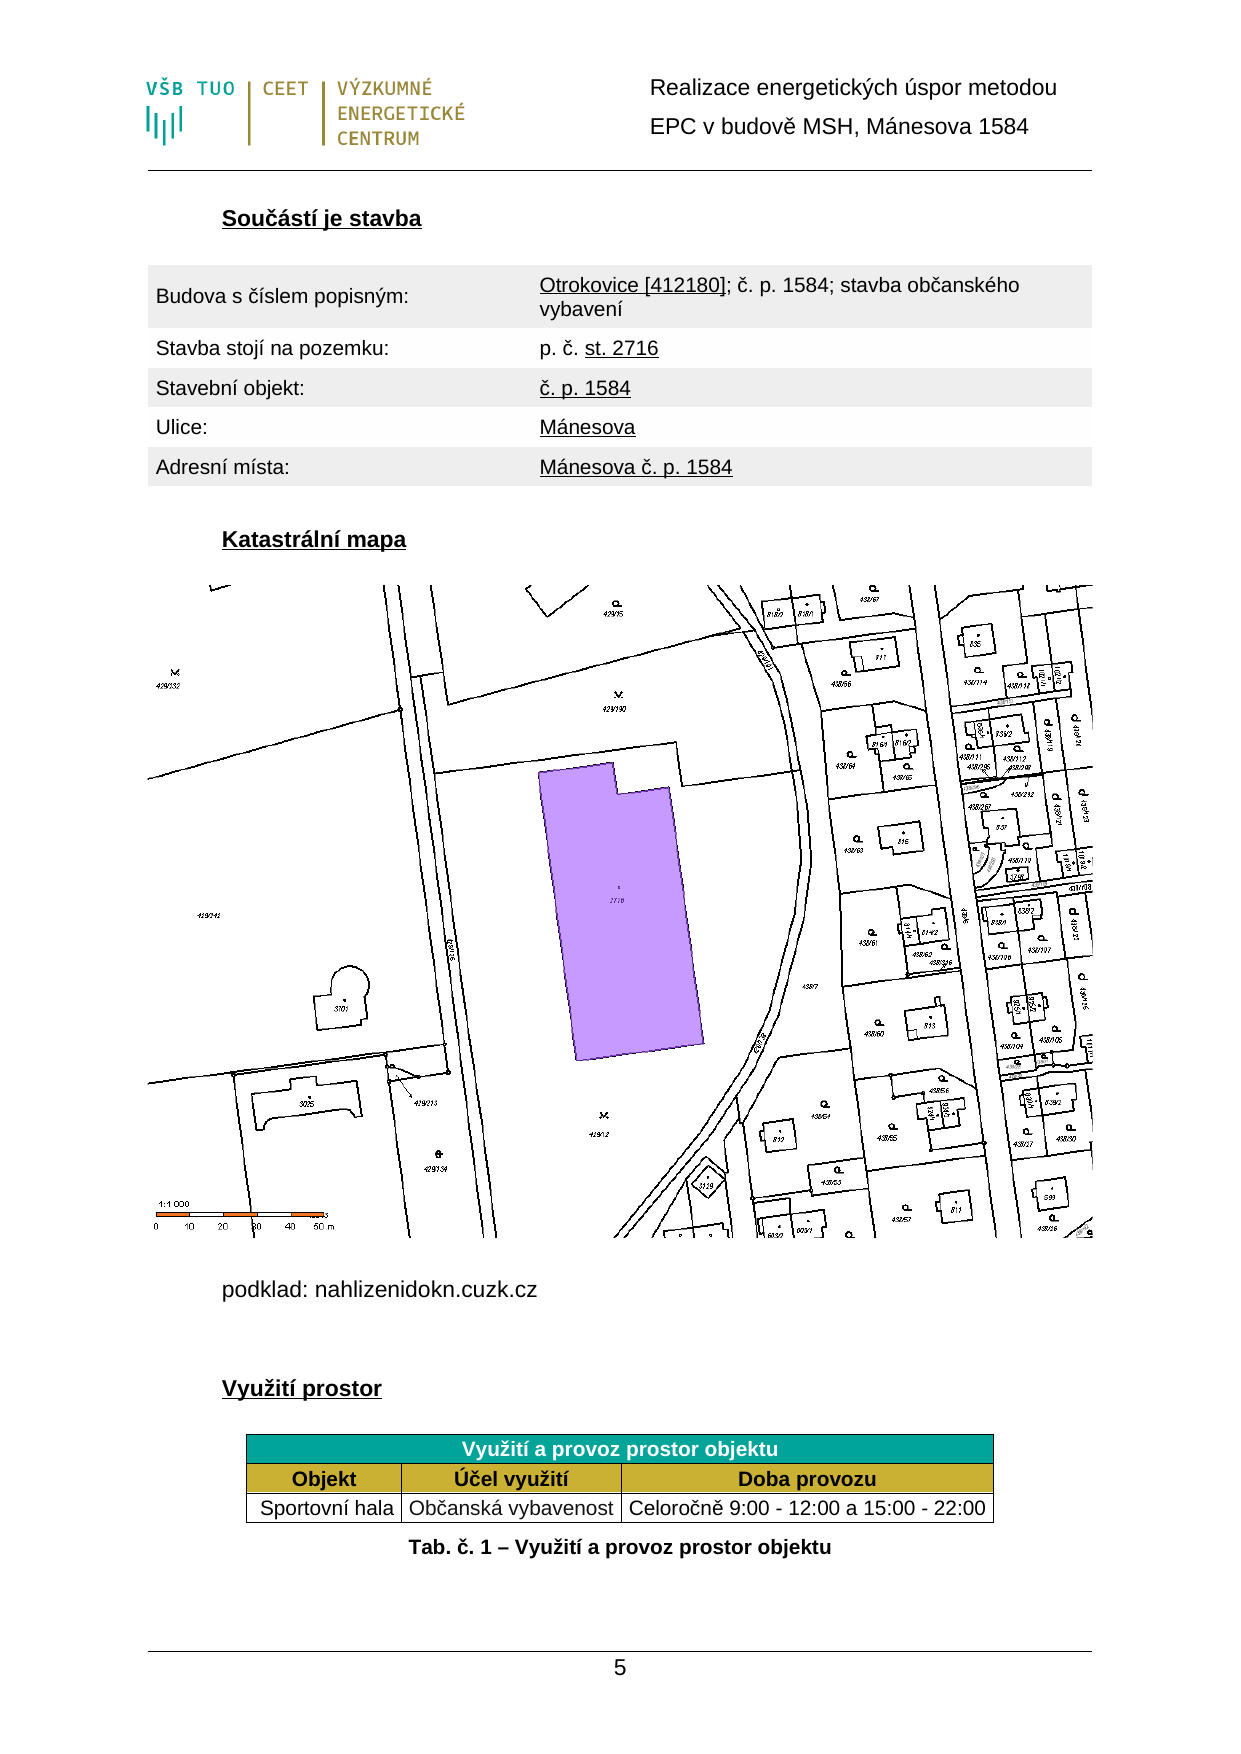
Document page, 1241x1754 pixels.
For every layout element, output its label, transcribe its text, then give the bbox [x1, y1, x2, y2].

table_cell Objekt [247, 1464, 401, 1492]
text podklad: nahlizenidokn.cuzk.cz [148, 1270, 1092, 1303]
table_cell Celoročně 9:00 - 12:00 a 15:00 - 22:00 [622, 1494, 993, 1522]
table_cell p. č. st. 2716 [532, 328, 1092, 368]
table_cell Stavební objekt: [148, 368, 532, 407]
table_cell Účel využití [402, 1464, 621, 1492]
table_header Budova s číslem popisným: [148, 265, 532, 328]
table_cell Adresní místa: [148, 447, 532, 486]
table_cell Mánesova [532, 407, 1092, 447]
table_cell Sportovní hala [247, 1494, 401, 1522]
table_cell Ulice: [148, 407, 532, 447]
table_cell č. p. 1584 [532, 368, 1092, 407]
table_header Využití a provoz prostor objektu [247, 1435, 993, 1463]
text Využití prostor [148, 1368, 1092, 1401]
table_cell Doba provozu [622, 1464, 993, 1492]
table_cell Občanská vybavenost [402, 1494, 621, 1522]
picture [128, 73, 489, 163]
text Tab. č. 1 – Využití a provoz prostor objektu [148, 1535, 1092, 1559]
picture [147, 585, 1093, 1238]
table_cell Mánesova č. p. 1584 [532, 447, 1092, 486]
text Katastrální mapa [148, 519, 1092, 552]
table_cell Stavba stojí na pozemku: [148, 328, 532, 368]
text Součástí je stavba [148, 199, 1092, 232]
table_header Otrokovice [412180]; č. p. 1584; stavba občanského vybavení [532, 265, 1092, 328]
